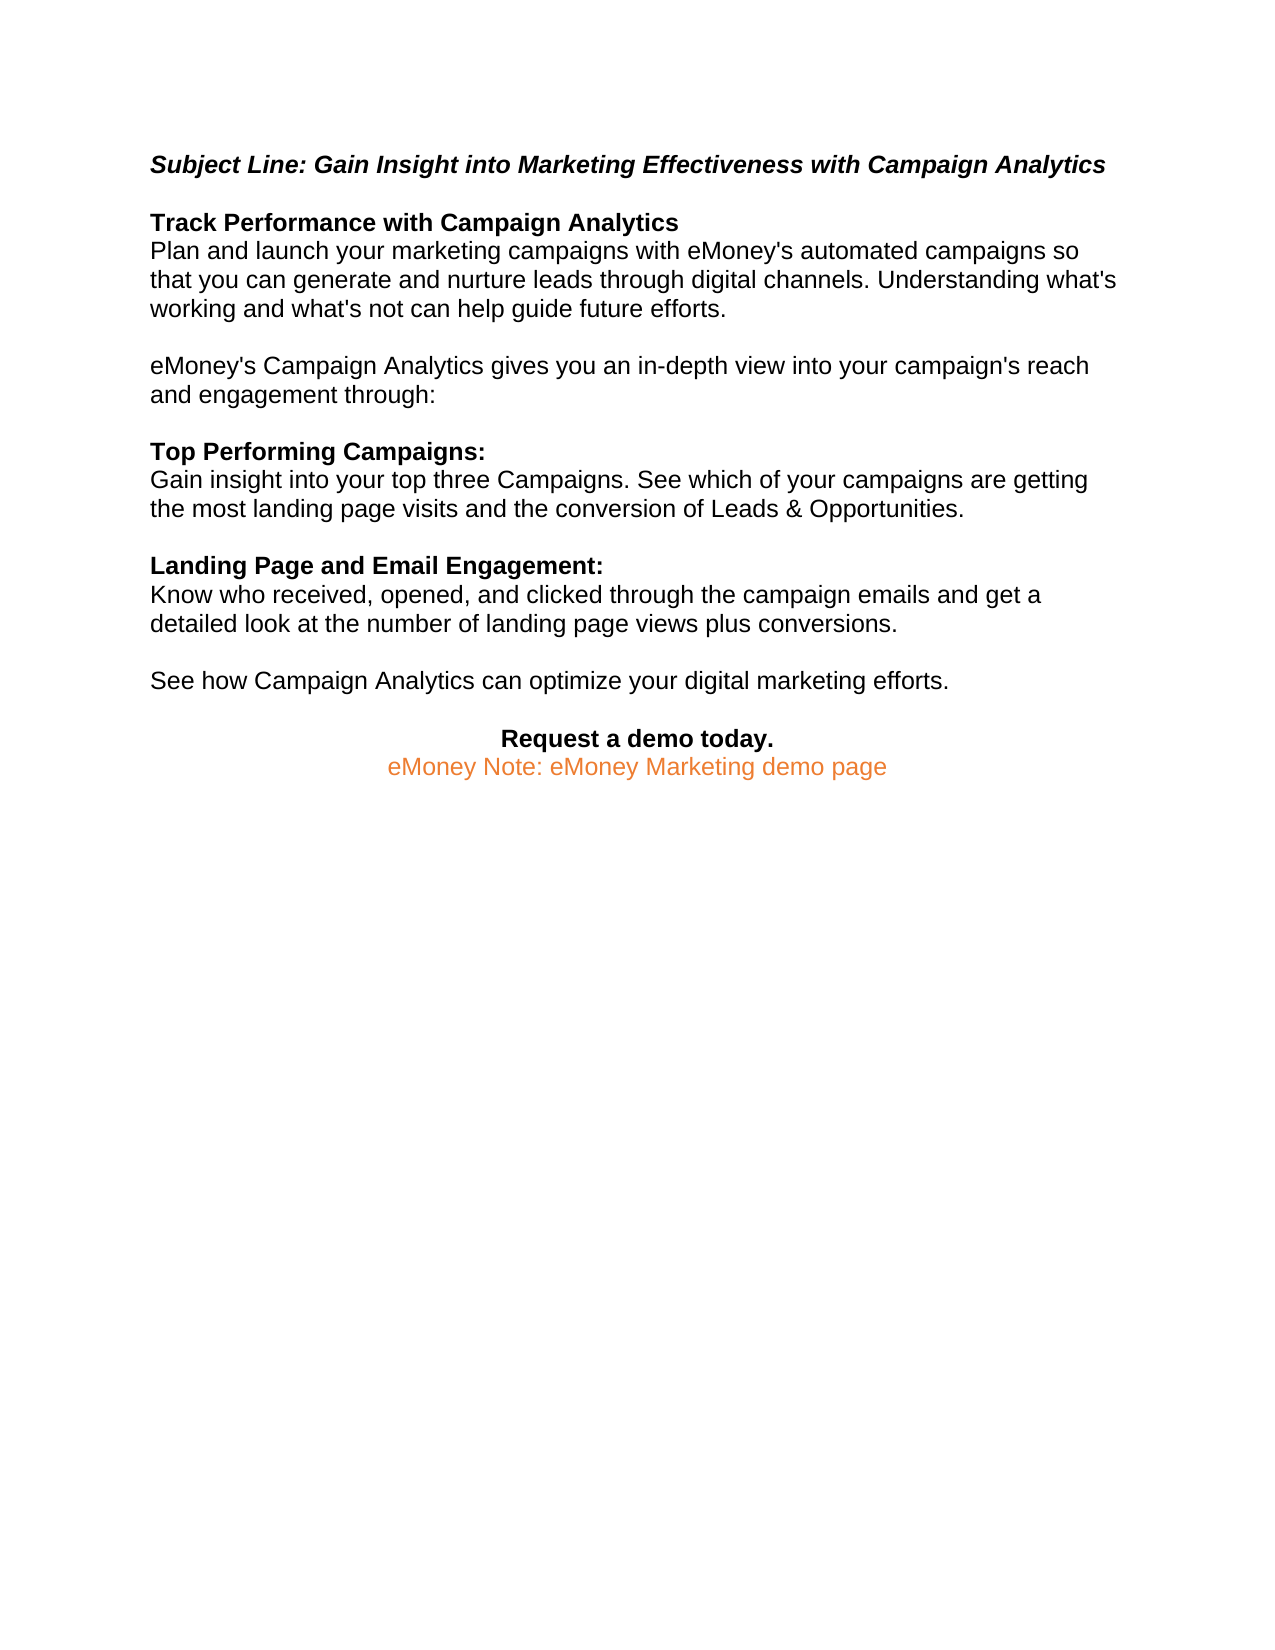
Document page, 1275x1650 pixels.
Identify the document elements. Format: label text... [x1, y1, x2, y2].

text Landing Page and Email Engagement: [150, 551, 1125, 580]
text Gain insight into your top three Campaigns. See which of your campaigns are getting the most landing page visits and the conversion of Leads & Opportunities. [150, 466, 1125, 523]
text See how Campaign Analytics can optimize your digital marketing efforts. [150, 666, 1125, 695]
text Subject Line: Gain Insight into Marketing Effectiveness with Campaign Analytics [150, 150, 1125, 179]
text Track Performance with Campaign Analytics [150, 207, 1125, 236]
text Plan and launch your marketing campaigns with eMoney's automated campaigns so that you can generate and nurture leads through digital channels. Understanding what's working and what's not can help guide future efforts. [150, 236, 1125, 322]
text Top Performing Campaigns: [150, 437, 1125, 466]
text eMoney's Campaign Analytics gives you an in-depth view into your campaign's reach and engagement through: [150, 351, 1125, 409]
text Know who received, opened, and clicked through the campaign emails and get a detailed look at the number of landing page views plus conversions. [150, 580, 1125, 637]
text eMoney Note: eMoney Marketing demo page [150, 752, 1125, 781]
text Request a demo today. [150, 723, 1125, 752]
